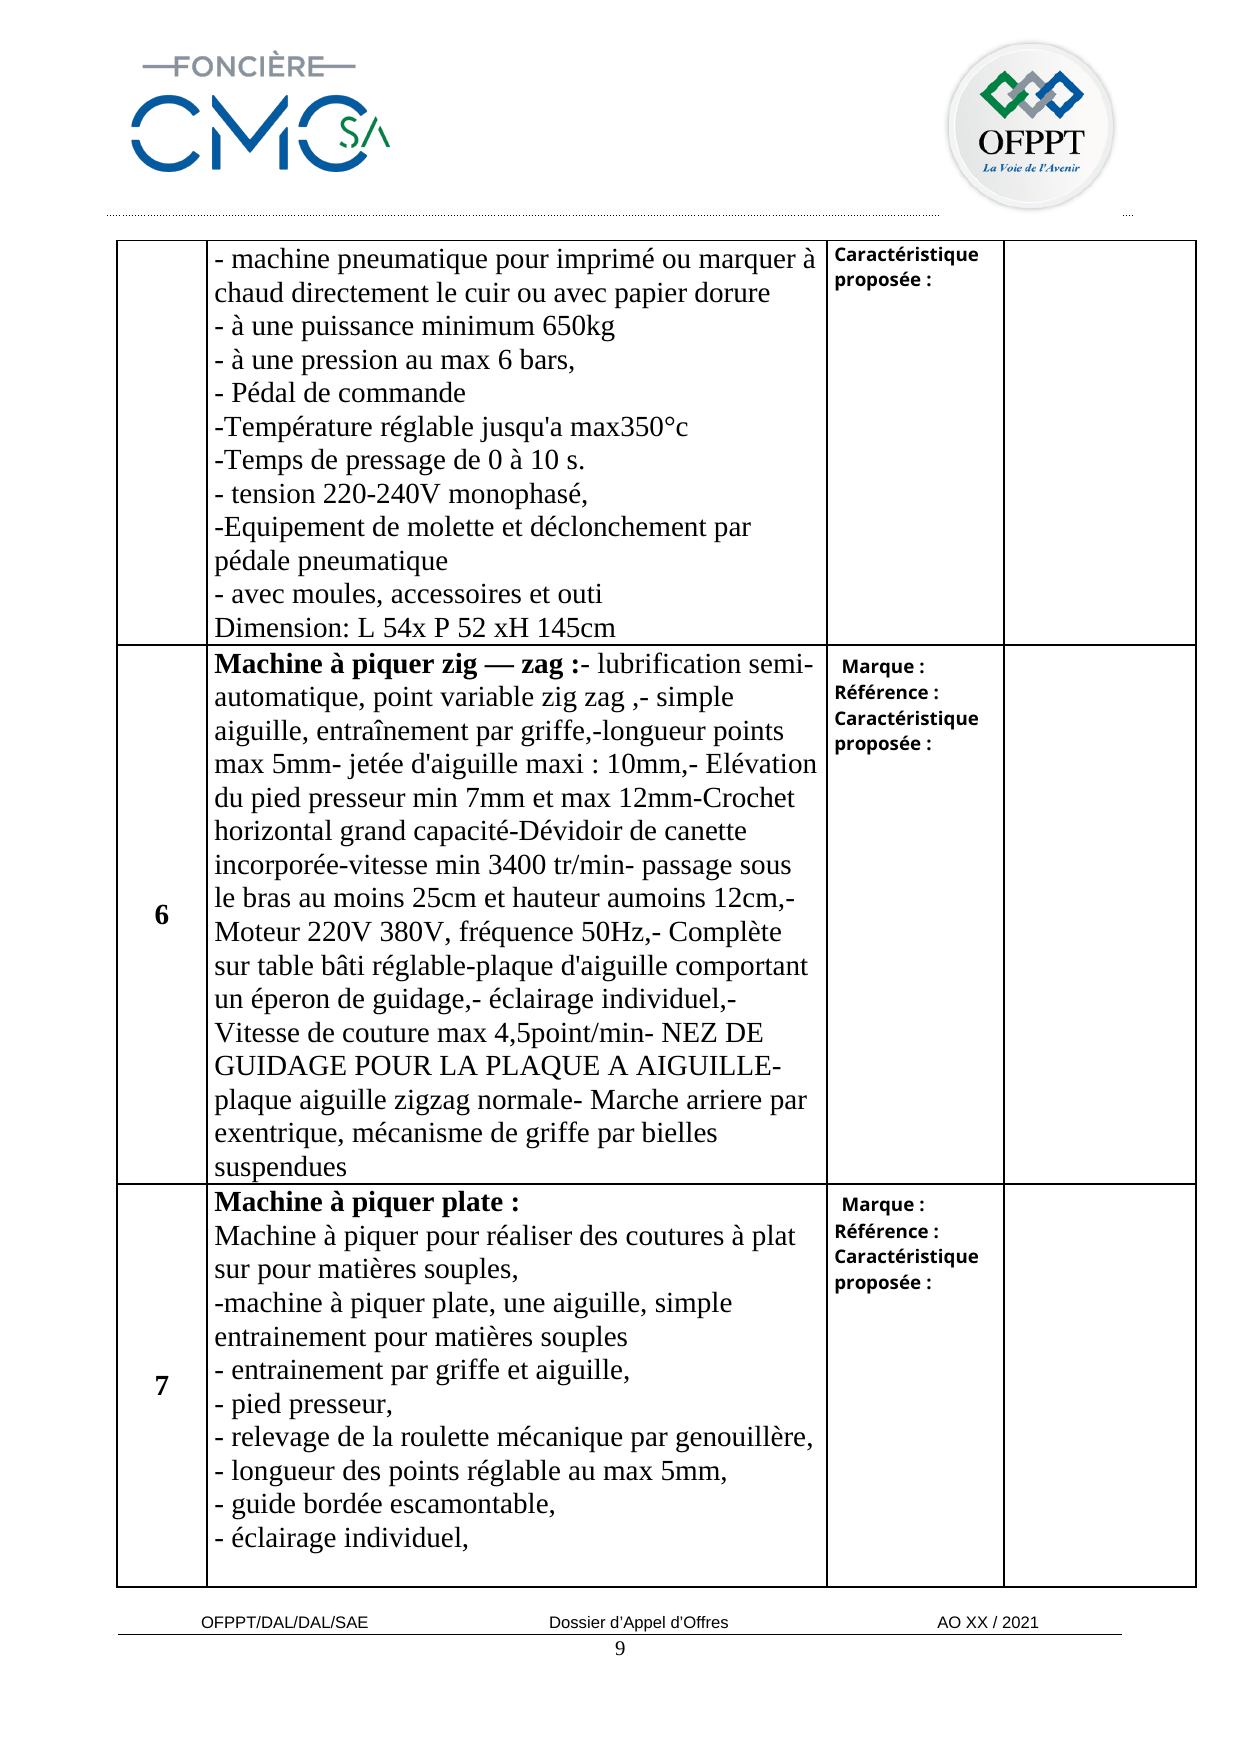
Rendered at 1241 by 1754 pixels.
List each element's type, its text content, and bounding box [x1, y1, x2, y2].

table_cell Marque : Référence : Caractéristique proposée : [828, 241, 1003, 644]
table_cell [1005, 1185, 1195, 1586]
table_cell 7 [118, 1185, 206, 1586]
table_cell [1005, 646, 1195, 1182]
table_cell Marque : Référence : Caractéristique proposée : [828, 1185, 1003, 1586]
table_cell 5 [118, 241, 206, 644]
picture [131, 50, 390, 172]
table_cell Marque : Référence : Caractéristique proposée : [828, 646, 1003, 1182]
table_cell [1005, 241, 1195, 644]
picture [940, 35, 1121, 216]
table_cell 6 [118, 646, 206, 1182]
table_cell Machine à piquer zig — zag :- lubrification semi-automatique, point variable zig zag ,- simple aiguille, entraînement par griffe,-longueur points max 5mm- jetée d'aiguille maxi : 10mm,- Elévation du pied presseur min 7mm et max 12mm-Crochet horizontal grand capacité-Dévidoir de canette incorporée-vitesse min 3400 tr/min- passage sous le bras au moins 25cm et hauteur aumoins 12cm,-Moteur 220V 380V, fréquence 50Hz,- Complète sur table bâti réglable-plaque d'aiguille comportant un éperon de guidage,- éclairage individuel,- Vitesse de couture max 4,5point/min- NEZ DE GUIDAGE POUR LA PLAQUE A AIGUILLE- plaque aiguille zigzag normale- Marche arriere par exentrique, mécanisme de griffe par bielles suspendues [208, 646, 826, 1182]
